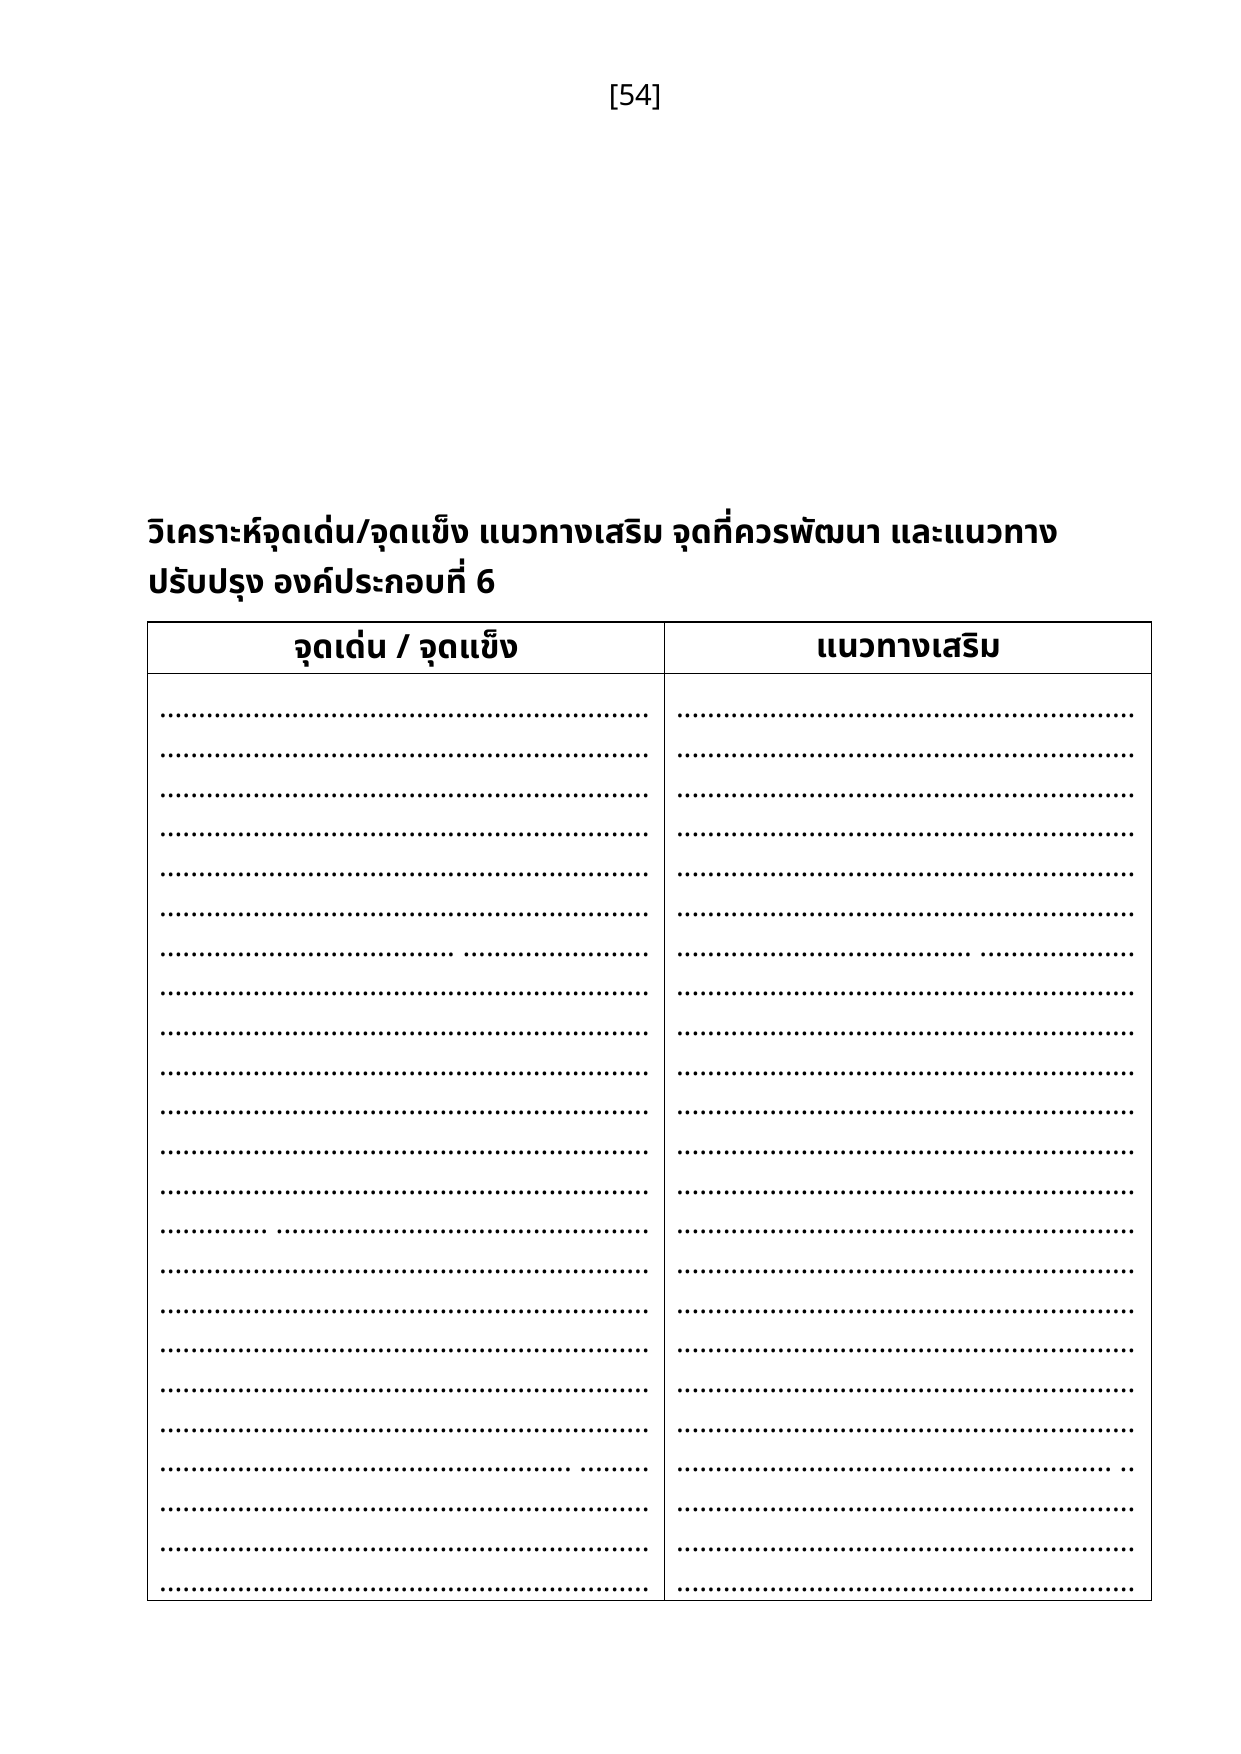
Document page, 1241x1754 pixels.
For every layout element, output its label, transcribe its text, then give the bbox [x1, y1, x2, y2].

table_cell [665, 674, 1151, 1599]
table_header แนวทางเสริม [665, 623, 1151, 673]
table_header จุดเด่น / จุดแข็ง [148, 623, 664, 673]
text วิเคราะห์จุดเด่น/จุดแข็ง แนวทางเสริม จุดที่ควรพัฒนา และแนวทางปรับปรุง องค์ประกอบที่ 6 [148, 508, 1122, 609]
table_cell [148, 674, 664, 1599]
